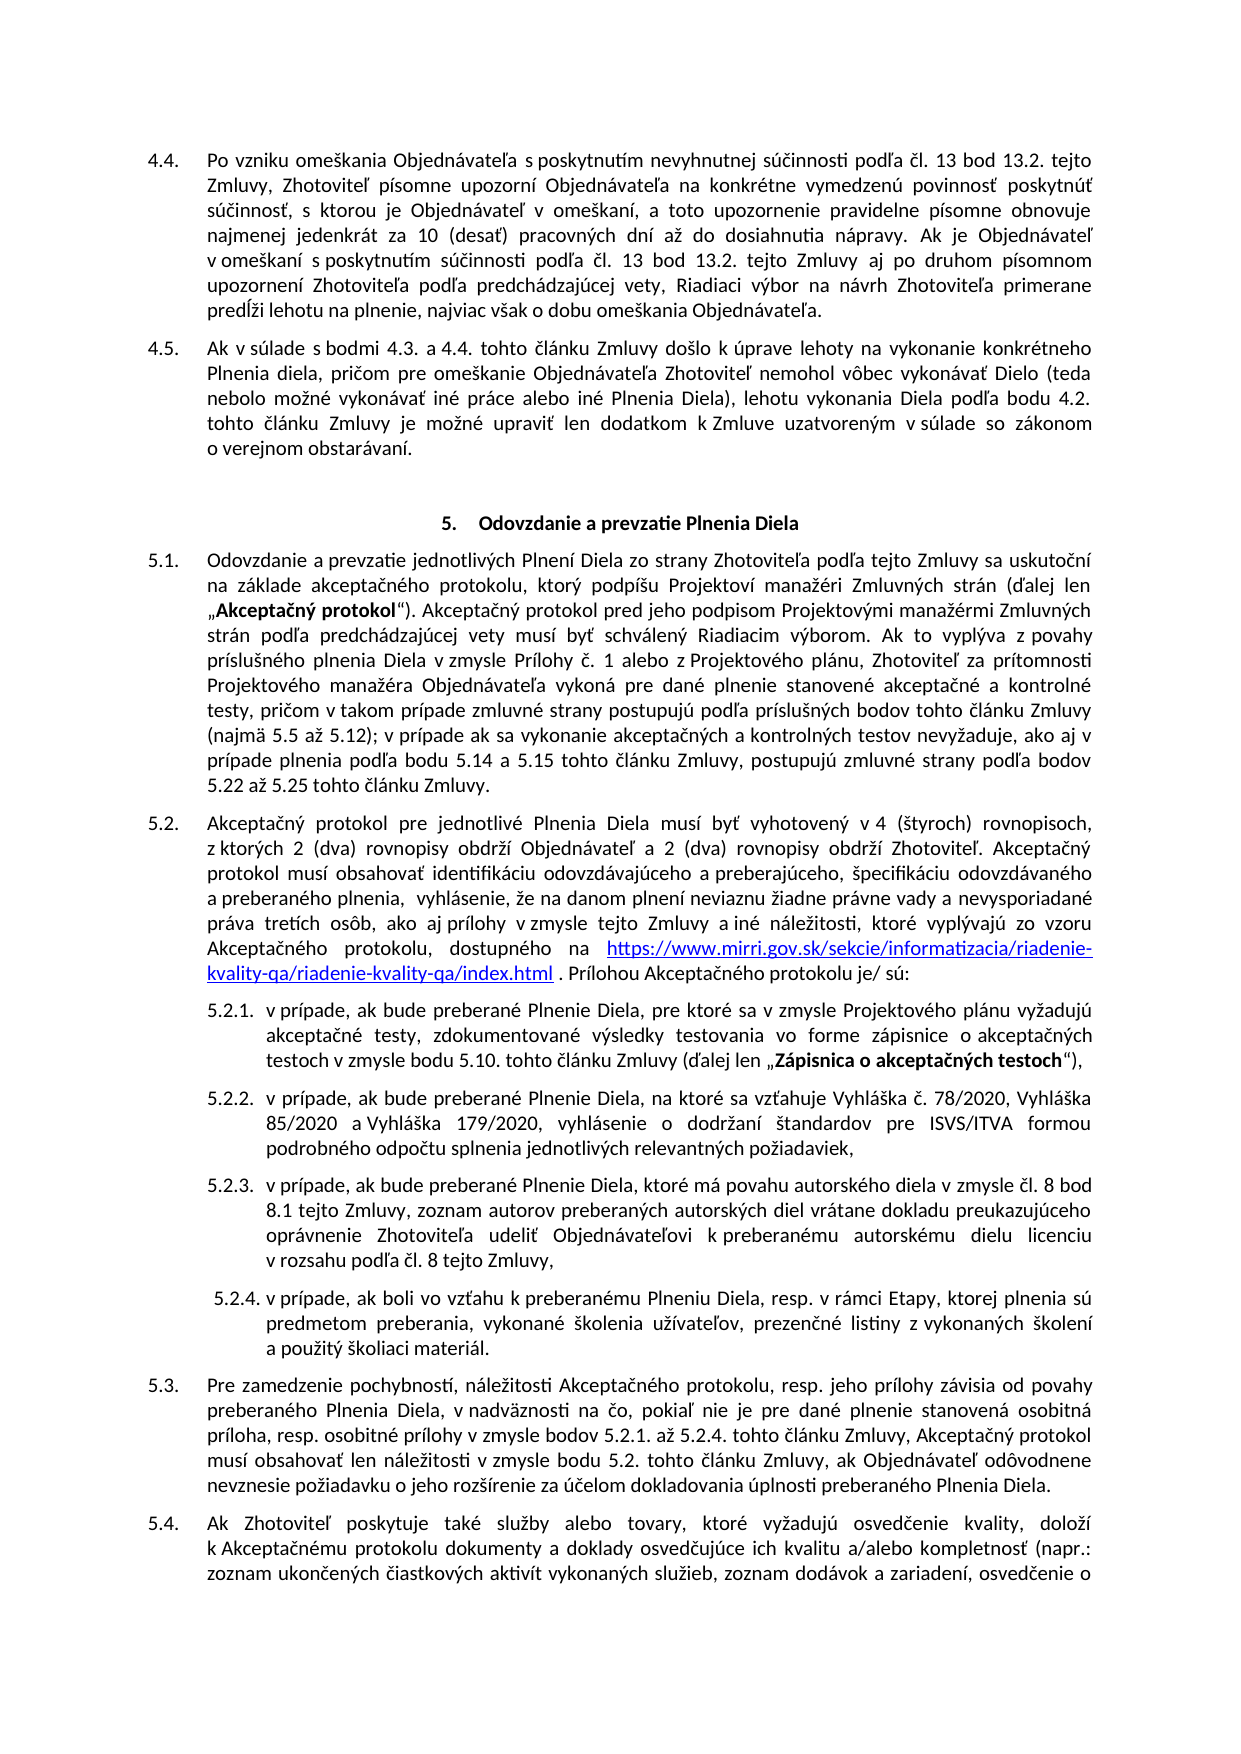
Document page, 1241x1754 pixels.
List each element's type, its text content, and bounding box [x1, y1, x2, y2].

subtitle v prípade, ak bude preberané Plnenie Diela, pre ktoré sa v zmysle Projektového plánu vyžadujú akceptačné testy, zdokumentované výsledky testovania vo forme zápisnice o akceptačných testoch v zmysle bodu 5.10. tohto článku Zmluvy (ďalej len „Zápisnica o akceptačných testoch“), [207, 998, 1092, 1073]
subtitle v prípade, ak boli vo vzťahu k preberanému Plneniu Diela, resp. v rámci Etapy, ktorej plnenia sú predmetom preberania, vykonané školenia užívateľov, prezenčné listiny z vykonaných školení a použitý školiaci materiál. [213, 1285, 1092, 1360]
subtitle Odovzdanie a prevzatie Plnenia Diela [148, 510, 1092, 535]
subtitle v prípade, ak bude preberané Plnenie Diela, na ktoré sa vzťahuje Vyhláška č. 78/2020, Vyhláška 85/2020 a Vyhláška 179/2020, vyhlásenie o dodržaní štandardov pre ISVS/ITVA formou podrobného odpočtu splnenia jednotlivých relevantných požiadaviek, [207, 1085, 1092, 1160]
subtitle v prípade, ak bude preberané Plnenie Diela, ktoré má povahu autorského diela v zmysle čl. 8 bod 8.1 tejto Zmluvy, zoznam autorov preberaných autorských diel vrátane dokladu preukazujúceho oprávnenie Zhotoviteľa udeliť Objednávateľovi k preberanému autorskému dielu licenciu v rozsahu podľa čl. 8 tejto Zmluvy, [207, 1173, 1092, 1273]
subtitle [148, 1510, 1092, 1585]
subtitle Ak v súlade s bodmi 4.3. a 4.4. tohto článku Zmluvy došlo k úprave lehoty na vykonanie konkrétneho Plnenia diela, pričom pre omeškanie Objednávateľa Zhotoviteľ nemohol vôbec vykonávať Dielo (teda nebolo možné vykonávať iné práce alebo iné Plnenia Diela), lehotu vykonania Diela podľa bodu 4.2. tohto článku Zmluvy je možné upraviť len dodatkom k Zmluve uzatvoreným v súlade so zákonom o verejnom obstarávaní. [148, 335, 1092, 460]
subtitle Odovzdanie a prevzatie jednotlivých Plnení Diela zo strany Zhotoviteľa podľa tejto Zmluvy sa uskutoční na základe akceptačného protokolu, ktorý podpíšu Projektoví manažéri Zmluvných strán (ďalej len „Akceptačný protokol“). Akceptačný protokol pred jeho podpisom Projektovými manažérmi Zmluvných strán podľa predchádzajúcej vety musí byť schválený Riadiacim výborom. Ak to vyplýva z povahy príslušného plnenia Diela v zmysle Prílohy č. 1 alebo z Projektového plánu, Zhotoviteľ za prítomnosti Projektového manažéra Objednávateľa vykoná pre dané plnenie stanovené akceptačné a kontrolné testy, pričom v takom prípade zmluvné strany postupujú podľa príslušných bodov tohto článku Zmluvy (najmä 5.5 až 5.12); v prípade ak sa vykonanie akceptačných a kontrolných testov nevyžaduje, ako aj v prípade plnenia podľa bodu 5.14 a 5.15 tohto článku Zmluvy, postupujú zmluvné strany podľa bodov 5.22 až 5.25 tohto článku Zmluvy. [148, 548, 1092, 798]
subtitle Akceptačný protokol pre jednotlivé Plnenia Diela musí byť vyhotovený v 4 (štyroch) rovnopisoch, z ktorých 2 (dva) rovnopisy obdrží Objednávateľ a 2 (dva) rovnopisy obdrží Zhotoviteľ. Akceptačný protokol musí obsahovať identifikáciu odovzdávajúceho a preberajúceho, špecifikáciu odovzdávaného a preberaného plnenia, vyhlásenie, že na danom plnení neviaznu žiadne právne vady a nevysporiadané práva tretích osôb, ako aj prílohy v zmysle tejto Zmluvy a iné náležitosti, ktoré vyplývajú zo vzoru Akceptačného protokolu, dostupného na https://www.mirri.gov.sk/sekcie/informatizacia/riadenie-kvality-qa/riadenie-kvality-qa/index.html . Prílohou Akceptačného protokolu je/ sú: [148, 810, 1092, 985]
subtitle Po vzniku omeškania Objednávateľa s poskytnutím nevyhnutnej súčinnosti podľa čl. 13 bod 13.2. tejto Zmluvy, Zhotoviteľ písomne upozorní Objednávateľa na konkrétne vymedzenú povinnosť poskytnúť súčinnosť, s ktorou je Objednávateľ v omeškaní, a toto upozornenie pravidelne písomne obnovuje najmenej jedenkrát za 10 (desať) pracovných dní až do dosiahnutia nápravy. Ak je Objednávateľ v omeškaní s poskytnutím súčinnosti podľa čl. 13 bod 13.2. tejto Zmluvy aj po druhom písomnom upozornení Zhotoviteľa podľa predchádzajúcej vety, Riadiaci výbor na návrh Zhotoviteľa primerane predĺži lehotu na plnenie, najviac však o dobu omeškania Objednávateľa. [148, 148, 1092, 323]
subtitle Pre zamedzenie pochybností, náležitosti Akceptačného protokolu, resp. jeho prílohy závisia od povahy preberaného Plnenia Diela, v nadväznosti na čo, pokiaľ nie je pre dané plnenie stanovená osobitná príloha, resp. osobitné prílohy v zmysle bodov 5.2.1. až 5.2.4. tohto článku Zmluvy, Akceptačný protokol musí obsahovať len náležitosti v zmysle bodu 5.2. tohto článku Zmluvy, ak Objednávateľ odôvodnene nevznesie požiadavku o jeho rozšírenie za účelom dokladovania úplnosti preberaného Plnenia Diela. [148, 1373, 1092, 1498]
